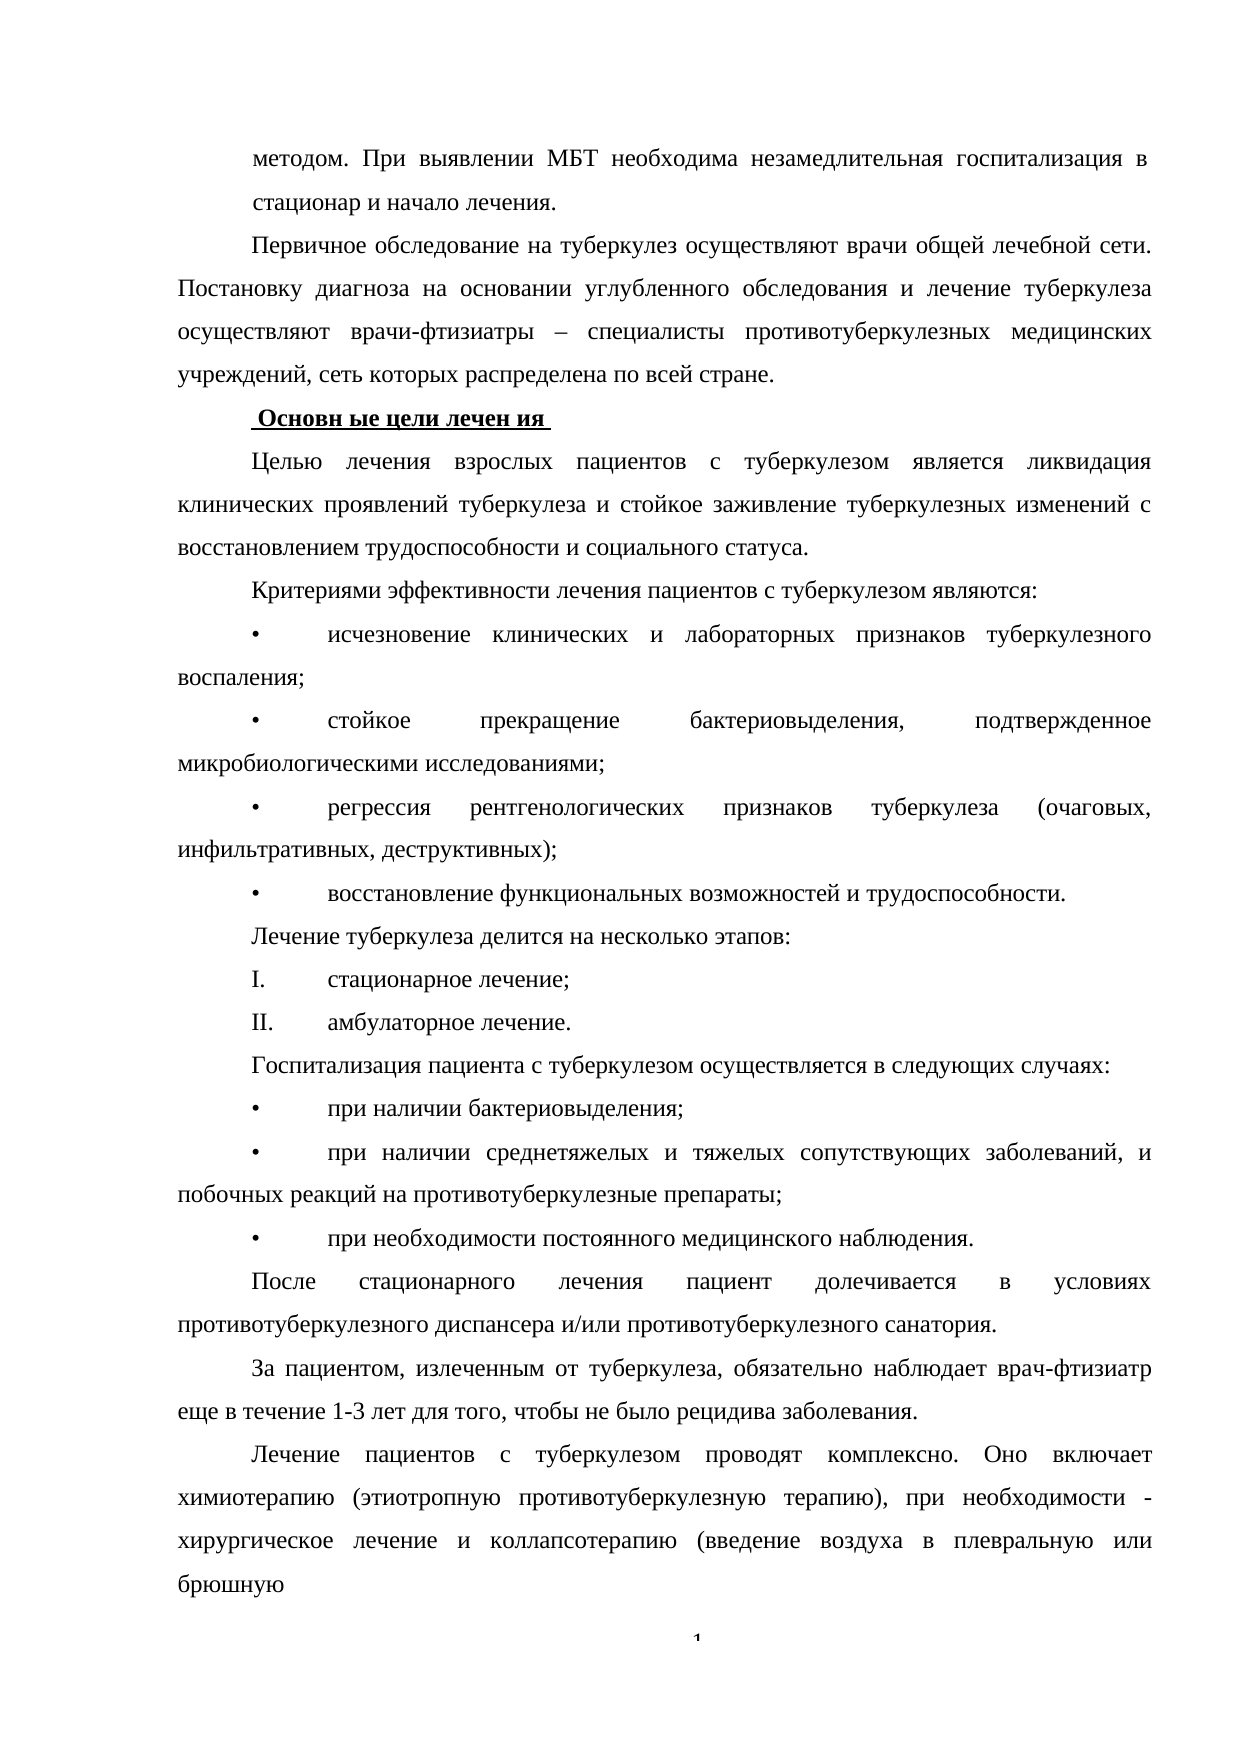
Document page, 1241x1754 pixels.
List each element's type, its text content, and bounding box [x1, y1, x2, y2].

text Критериями эффективности лечения пациентов с туберкулезом являются: [251, 576, 1163, 604]
text Лечение пациентов с туберкулезом проводят комплексно. Оно включает химиотерапию (этиотропную противотуберкулезную терапию), при необходимости - хирургическое лечение и коллапсотерапию (введение воздуха в плевральную или брюшную [177, 1439, 1152, 1597]
text Госпитализация пациента с туберкулезом осуществляется в следующих случаях: [251, 1051, 1163, 1079]
text За пациентом, излеченным от туберкулеза, обязательно наблюдает врач-фтизиатр еще в течение 1-3 лет для того, чтобы не было рецидива заболевания. [177, 1353, 1152, 1424]
list восстановление функциональных возможностей и трудоспособности. Лечение туберкулеза делится на несколько этапов: [251, 878, 1072, 949]
text После стационарного лечения пациент долечивается в условиях противотуберкулезного диспансера и/или противотуберкулезного санатория. [177, 1266, 1151, 1338]
text Первичное обследование на туберкулез осуществляют врачи общей лечебной сети. Постановку диагноза на основании углубленного обследования и лечение туберкулеза осуществляют врачи-фтизиатры – специалисты противотуберкулезных медицинских учреждений, сеть которых распределена по всей стране. [177, 230, 1152, 388]
text Целью лечения взрослых пациентов с туберкулезом является ликвидация клинических проявлений туберкулеза и стойкое заживление туберкулезных изменений с восстановлением трудоспособности и социального статуса. [177, 446, 1152, 561]
list стационарное лечение; [251, 964, 1163, 993]
list стойкое прекращение бактериовыделения, подтвержденное микробиологическими исследованиями; [177, 705, 1152, 777]
list при наличии бактериовыделения; [251, 1093, 1163, 1122]
list амбулаторное лечение. [251, 1007, 1163, 1036]
list при наличии среднетяжелых и тяжелых сопутствующих заболеваний, и побочных реакций на противотуберкулезные препараты; [177, 1137, 1152, 1208]
list регрессия рентгенологических признаков туберкулеза (очаговых, инфильтративных, деструктивных); [177, 792, 1151, 863]
subtitle Основн ые цели лечен ия [251, 403, 1163, 431]
list при необходимости постоянного медицинского наблюдения. [251, 1223, 1163, 1252]
text методом. При выявлении МБТ необходима незамедлительная госпитализация в стационар и начало лечения. [252, 143, 1151, 215]
list исчезновение клинических и лабораторных признаков туберкулезного воспаления; [177, 619, 1152, 690]
